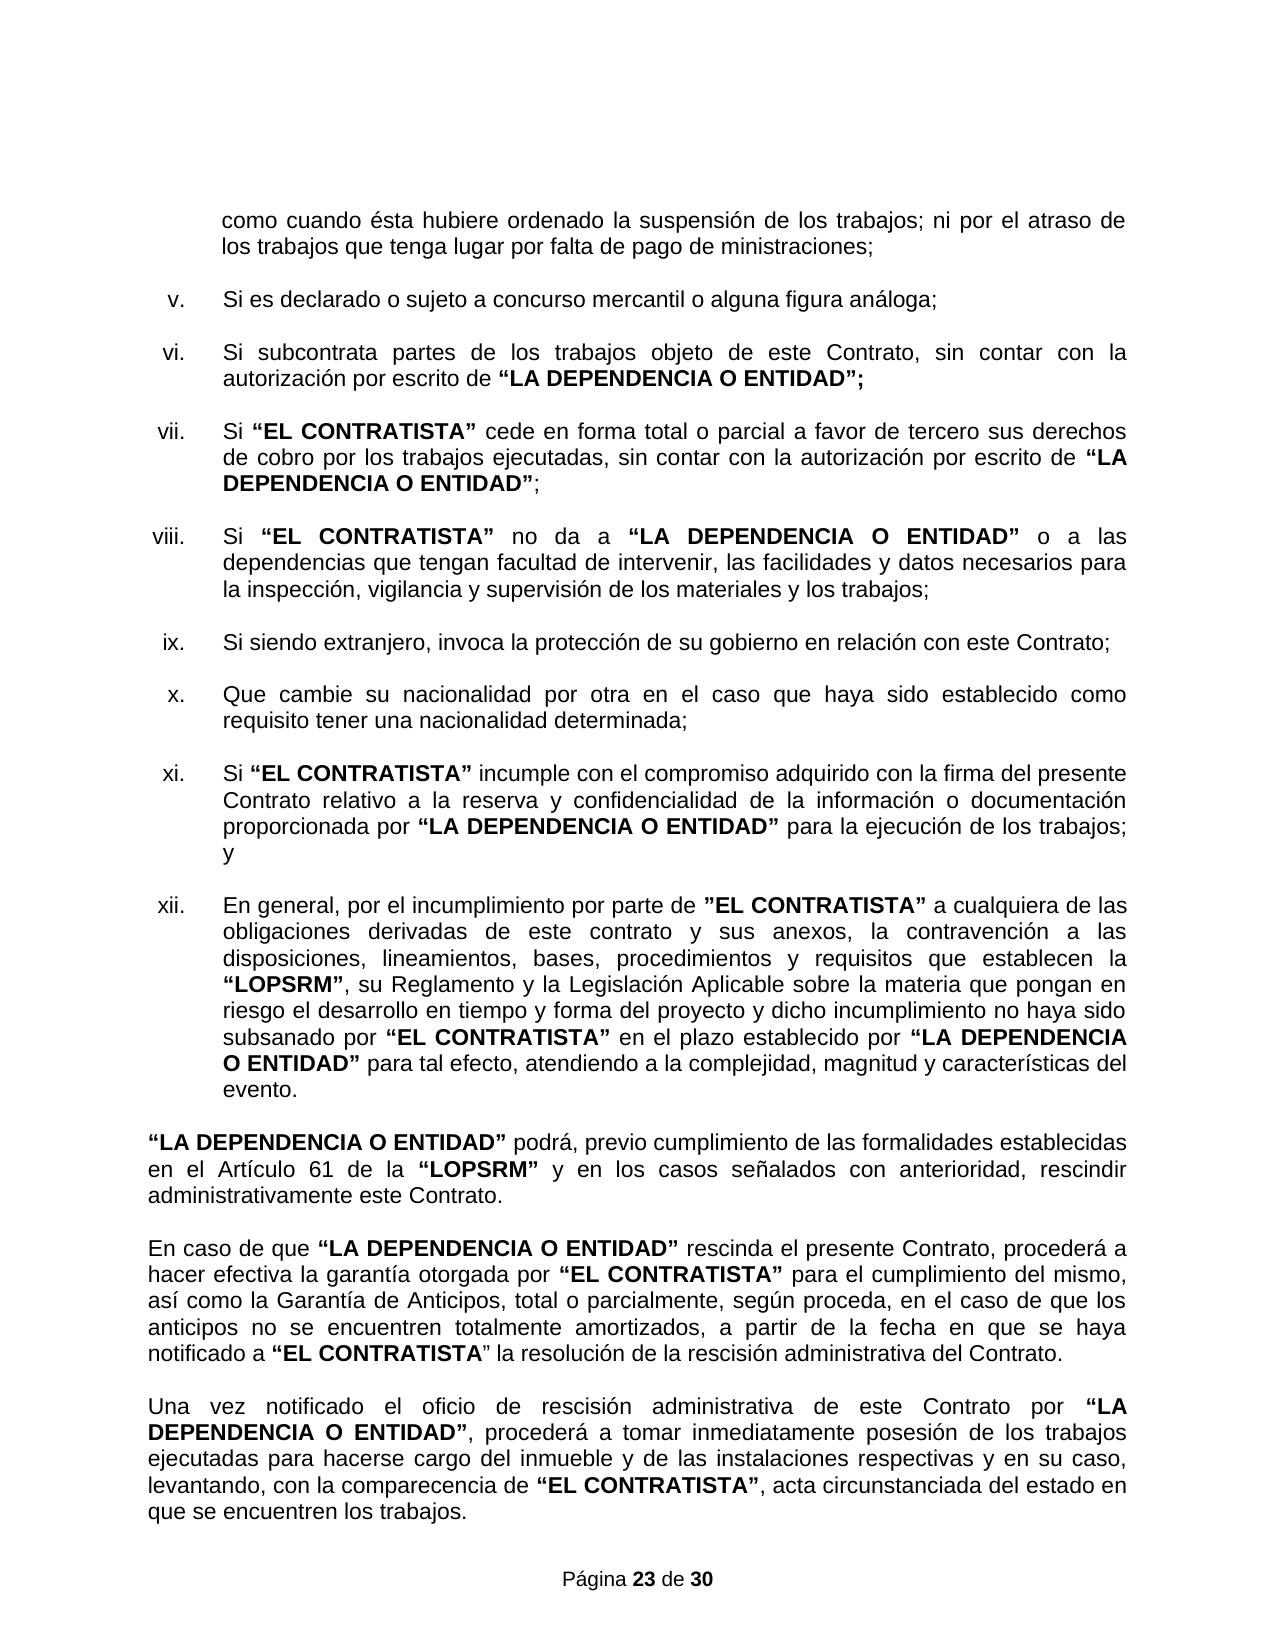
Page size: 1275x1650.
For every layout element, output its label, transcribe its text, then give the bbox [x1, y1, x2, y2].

text En caso de que “LA DEPENDENCIA O ENTIDAD” rescinda el presente Contrato, procederá a hacer efectiva la garantía otorgada por “EL CONTRATISTA” para el cumplimiento del mismo, así como la Garantía de Anticipos, total o parcialmente, según proceda, en el caso de que los anticipos no se encuentren totalmente amortizados, a partir de la fecha en que se haya notificado a “EL CONTRATISTA” la resolución de la rescisión administrativa del Contrato. [148, 1234, 1127, 1366]
list Si subcontrata partes de los trabajos objeto de este Contrato, sin contar con la autorización por escrito de “LA DEPENDENCIA O ENTIDAD”; [185, 338, 1127, 391]
list Si “EL CONTRATISTA” no da a “LA DEPENDENCIA O ENTIDAD” o a las dependencias que tengan facultad de intervenir, las facilidades y datos necesarios para la inspección, vigilancia y supervisión de los materiales y los trabajos; [185, 523, 1127, 602]
list Si es declarado o sujeto a concurso mercantil o alguna figura análoga; [185, 286, 1127, 312]
list Si “EL CONTRATISTA” cede en forma total o parcial a favor de tercero sus derechos de cobro por los trabajos ejecutadas, sin contar con la autorización por escrito de “LA DEPENDENCIA O ENTIDAD”; [185, 418, 1127, 497]
list Si “EL CONTRATISTA” incumple con el compromiso adquirido con la firma del presente Contrato relativo a la reserva y confidencialidad de la información o documentación proporcionada por “LA DEPENDENCIA O ENTIDAD” para la ejecución de los trabajos; y [185, 760, 1127, 866]
text “LA DEPENDENCIA O ENTIDAD” podrá, previo cumplimiento de las formalidades establecidas en el Artículo 61 de la “LOPSRM” y en los casos señalados con anterioridad, rescindir administrativamente este Contrato. [148, 1129, 1127, 1208]
text Una vez notificado el oficio de rescisión administrativa de este Contrato por “LA DEPENDENCIA O ENTIDAD”, procederá a tomar inmediatamente posesión de los trabajos ejecutadas para hacerse cargo del inmueble y de las instalaciones respectivas y en su caso, levantando, con la comparecencia de “EL CONTRATISTA”, acta circunstanciada del estado en que se encuentren los trabajos. [148, 1393, 1127, 1524]
list En general, por el incumplimiento por parte de ”EL CONTRATISTA” a cualquiera de las obligaciones derivadas de este contrato y sus anexos, la contravención a las disposiciones, lineamientos, bases, procedimientos y requisitos que establecen la “LOPSRM”, su Reglamento y la Legislación Aplicable sobre la materia que pongan en riesgo el desarrollo en tiempo y forma del proyecto y dicho incumplimiento no haya sido subsanado por “EL CONTRATISTA” en el plazo establecido por “LA DEPENDENCIA O ENTIDAD” para tal efecto, atendiendo a la complejidad, magnitud y características del evento. [185, 892, 1127, 1103]
list Que cambie su nacionalidad por otra en el caso que haya sido establecido como requisito tener una nacionalidad determinada; [185, 681, 1127, 734]
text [221, 207, 1127, 259]
list Si siendo extranjero, invoca la protección de su gobierno en relación con este Contrato; [185, 628, 1127, 655]
